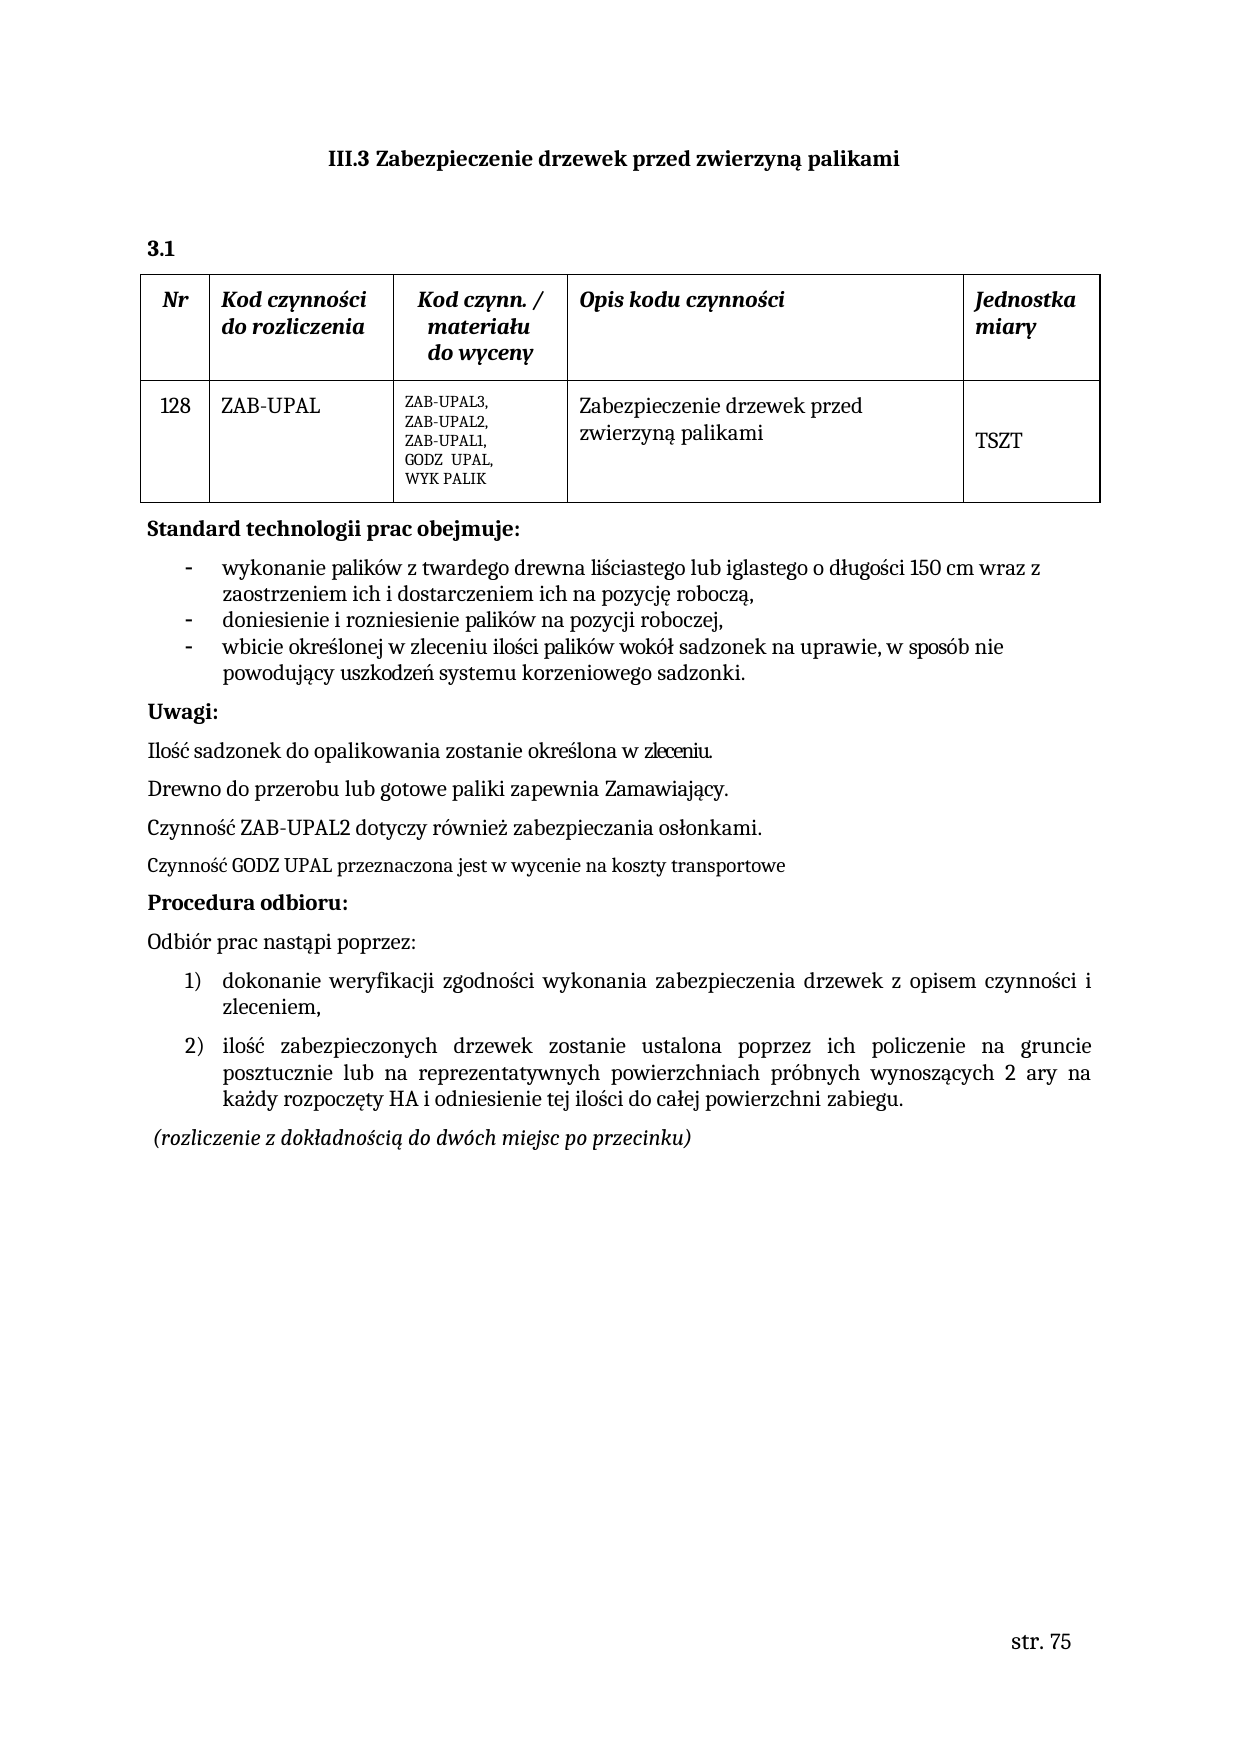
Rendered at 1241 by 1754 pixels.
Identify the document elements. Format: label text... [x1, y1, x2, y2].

list wbicie określonej w zleceniu ilości palików wokół sadzonek na uprawie, w sposób nie powodujący uszkodzeń systemu korzeniowego sadzonki. [185, 633, 1057, 686]
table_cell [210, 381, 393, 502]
list doniesienie i rozniesienie palików na pozycji roboczej, [185, 607, 1119, 633]
text Standard technologii prac obejmuje: [147, 516, 1119, 542]
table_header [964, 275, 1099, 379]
text Ilość sadzonek do opalikowania zostanie określona w zleceniu. Drewno do przerobu lub gotowe paliki zapewnia Zamawiający. [147, 737, 760, 802]
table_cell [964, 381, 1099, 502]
text Czynność ZAB-UPAL2 dotyczy również zabezpieczania osłonkami. [147, 814, 1119, 841]
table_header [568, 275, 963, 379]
text Odbiór prac nastąpi poprzez: [147, 929, 1119, 955]
text (rozliczenie z dokładnością do dwóch miejsc po przecinku) [152, 1125, 1119, 1151]
list ilość zabezpieczonych drzewek zostanie ustalona poprzez ich policzenie na gruncie posztucznie lub na reprezentatywnych powierzchniach próbnych wynoszących 2 ary na każdy rozpoczęty HA i odniesienie tej ilości do całej powierzchni zabiegu. [185, 1033, 1093, 1112]
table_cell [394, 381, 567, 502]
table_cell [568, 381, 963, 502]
subtitle Zabezpieczenie drzewek przed zwierzyną palikami [328, 146, 1119, 172]
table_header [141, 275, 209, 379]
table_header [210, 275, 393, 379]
list dokonanie weryfikacji zgodności wykonania zabezpieczenia drzewek z opisem czynności i zleceniem, [185, 968, 1093, 1020]
subtitle Procedura odbioru: [147, 890, 1119, 916]
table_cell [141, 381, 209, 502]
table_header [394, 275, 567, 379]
list wykonanie palików z twardego drewna liściastego lub iglastego o długości 150 cm wraz z zaostrzeniem ich i dostarczeniem ich na pozycję roboczą, [185, 554, 1093, 607]
text 3.1 [147, 235, 1119, 262]
text Czynność GODZ UPAL przeznaczona jest w wycenie na koszty transportowe [147, 854, 1119, 878]
subtitle Uwagi: [147, 699, 1119, 725]
